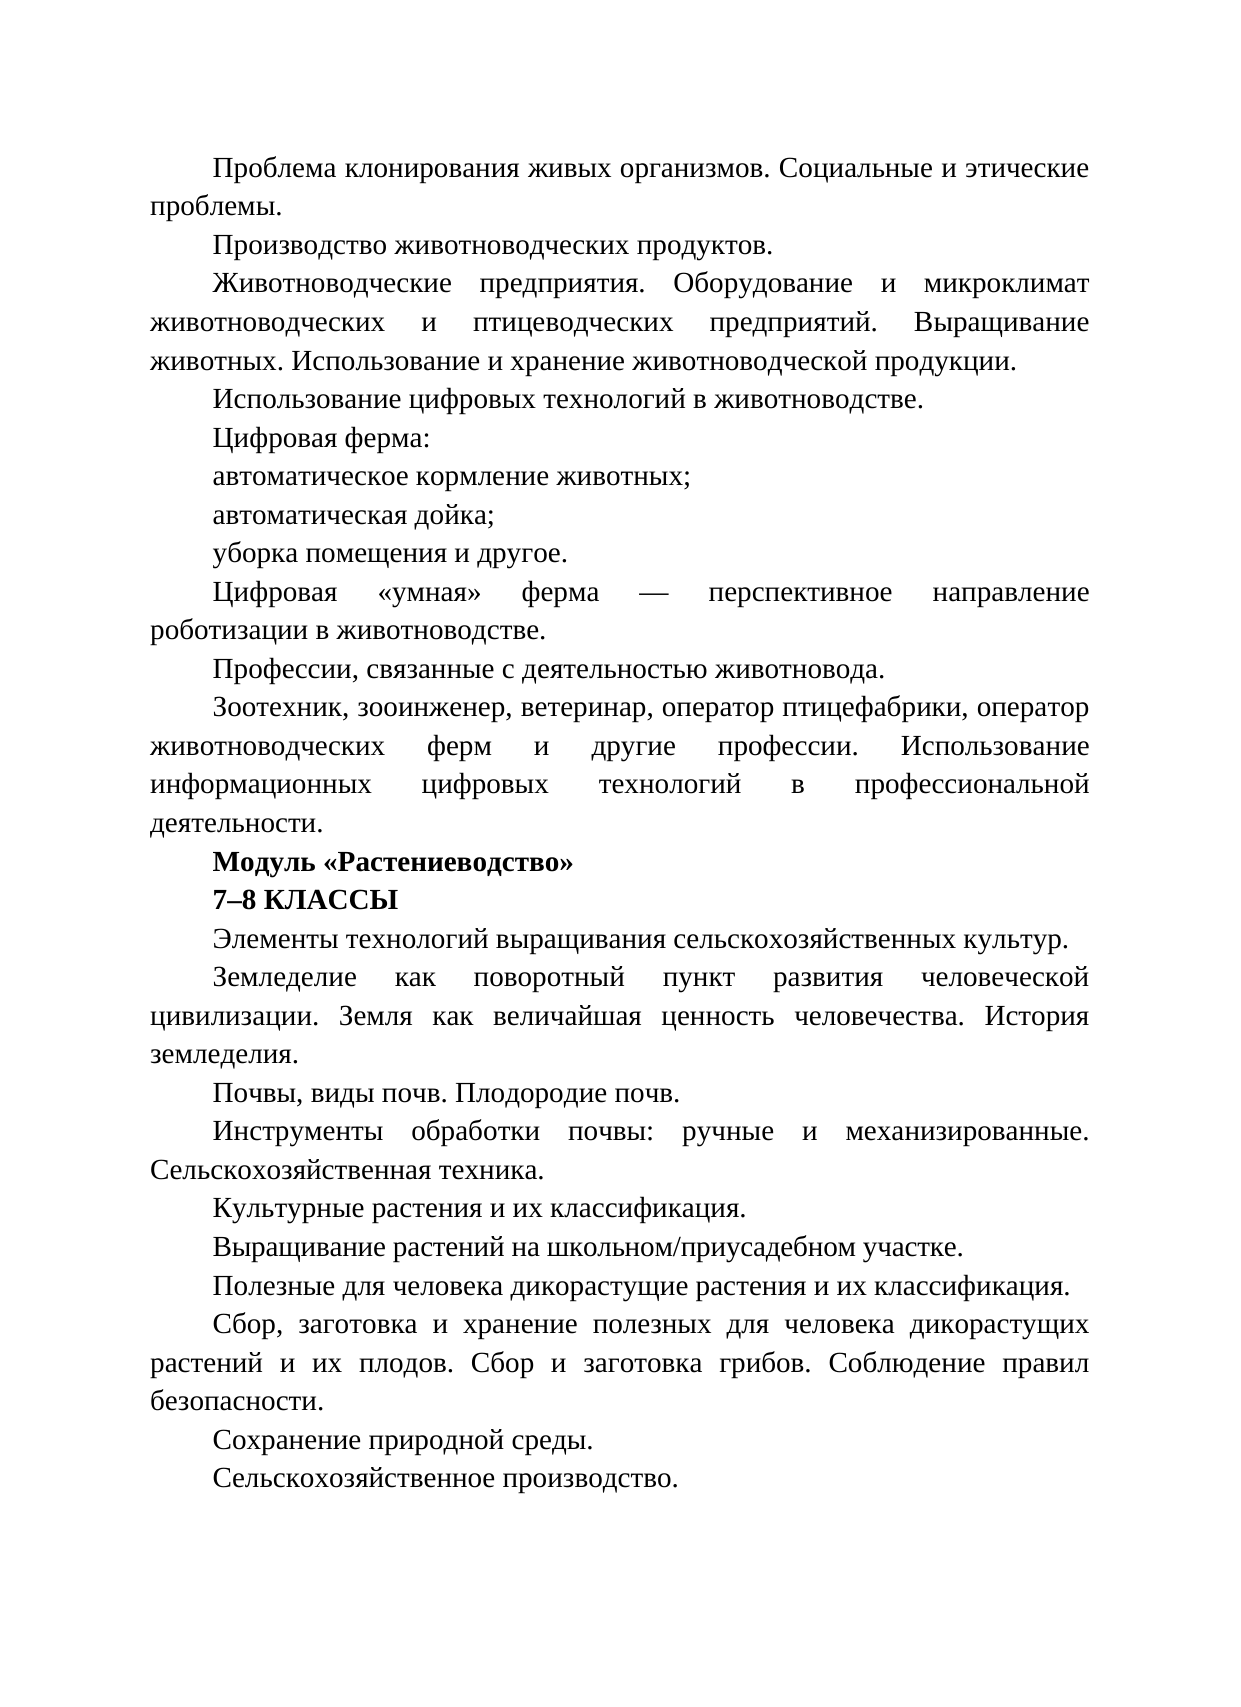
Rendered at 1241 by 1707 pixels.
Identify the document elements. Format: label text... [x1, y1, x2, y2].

text Профессии, связанные с деятельностью животновода. [150, 651, 1090, 684]
text Сельскохозяйственное производство. [150, 1460, 1090, 1494]
text Цифровая «умная» ферма — перспективное направление роботизации в животноводстве. [150, 574, 1090, 646]
text Сбор, заготовка и хранение полезных для человека дикорастущих растений и их плодов. Сбор и заготовка грибов. Соблюдение правил безопасности. [150, 1306, 1090, 1417]
text Выращивание растений на школьном/приусадебном участке. [150, 1229, 1090, 1263]
text 7–8 КЛАССЫ [150, 882, 1090, 916]
text Земледелие как поворотный пункт развития человеческой цивилизации. Земля как величайшая ценность человечества. История земледелия. [150, 959, 1090, 1070]
text Элементы технологий выращивания сельскохозяйственных культур. [150, 921, 1090, 954]
text Сохранение природной среды. [150, 1422, 1090, 1455]
text Почвы, виды почв. Плодородие почв. [150, 1075, 1090, 1108]
text уборка помещения и другое. [150, 535, 1090, 569]
text Животноводческие предприятия. Оборудование и микроклимат животноводческих и птицеводческих предприятий. Выращивание животных. Использование и хранение животноводческой продукции. [150, 266, 1090, 376]
text автоматическая дойка; [150, 497, 1090, 530]
text Проблема клонирования живых организмов. Социальные и этические проблемы. [150, 150, 1090, 222]
text Культурные растения и их классификация. [150, 1191, 1090, 1224]
text Зоотехник, зооинженер, ветеринар, оператор птицефабрики, оператор животноводческих ферм и другие профессии. Использование информационных цифровых технологий в профессиональной деятельности. [150, 689, 1090, 839]
text Инструменты обработки почвы: ручные и механизированные. Сельскохозяйственная техника. [150, 1113, 1090, 1186]
text Полезные для человека дикорастущие растения и их классификация. [150, 1268, 1090, 1301]
text Модуль «Растениеводство» [150, 844, 1090, 877]
text Цифровая ферма: [150, 420, 1090, 453]
text Производство животноводческих продуктов. [150, 227, 1090, 261]
text Использование цифровых технологий в животноводстве. [150, 381, 1090, 415]
text автоматическое кормление животных; [150, 458, 1090, 492]
